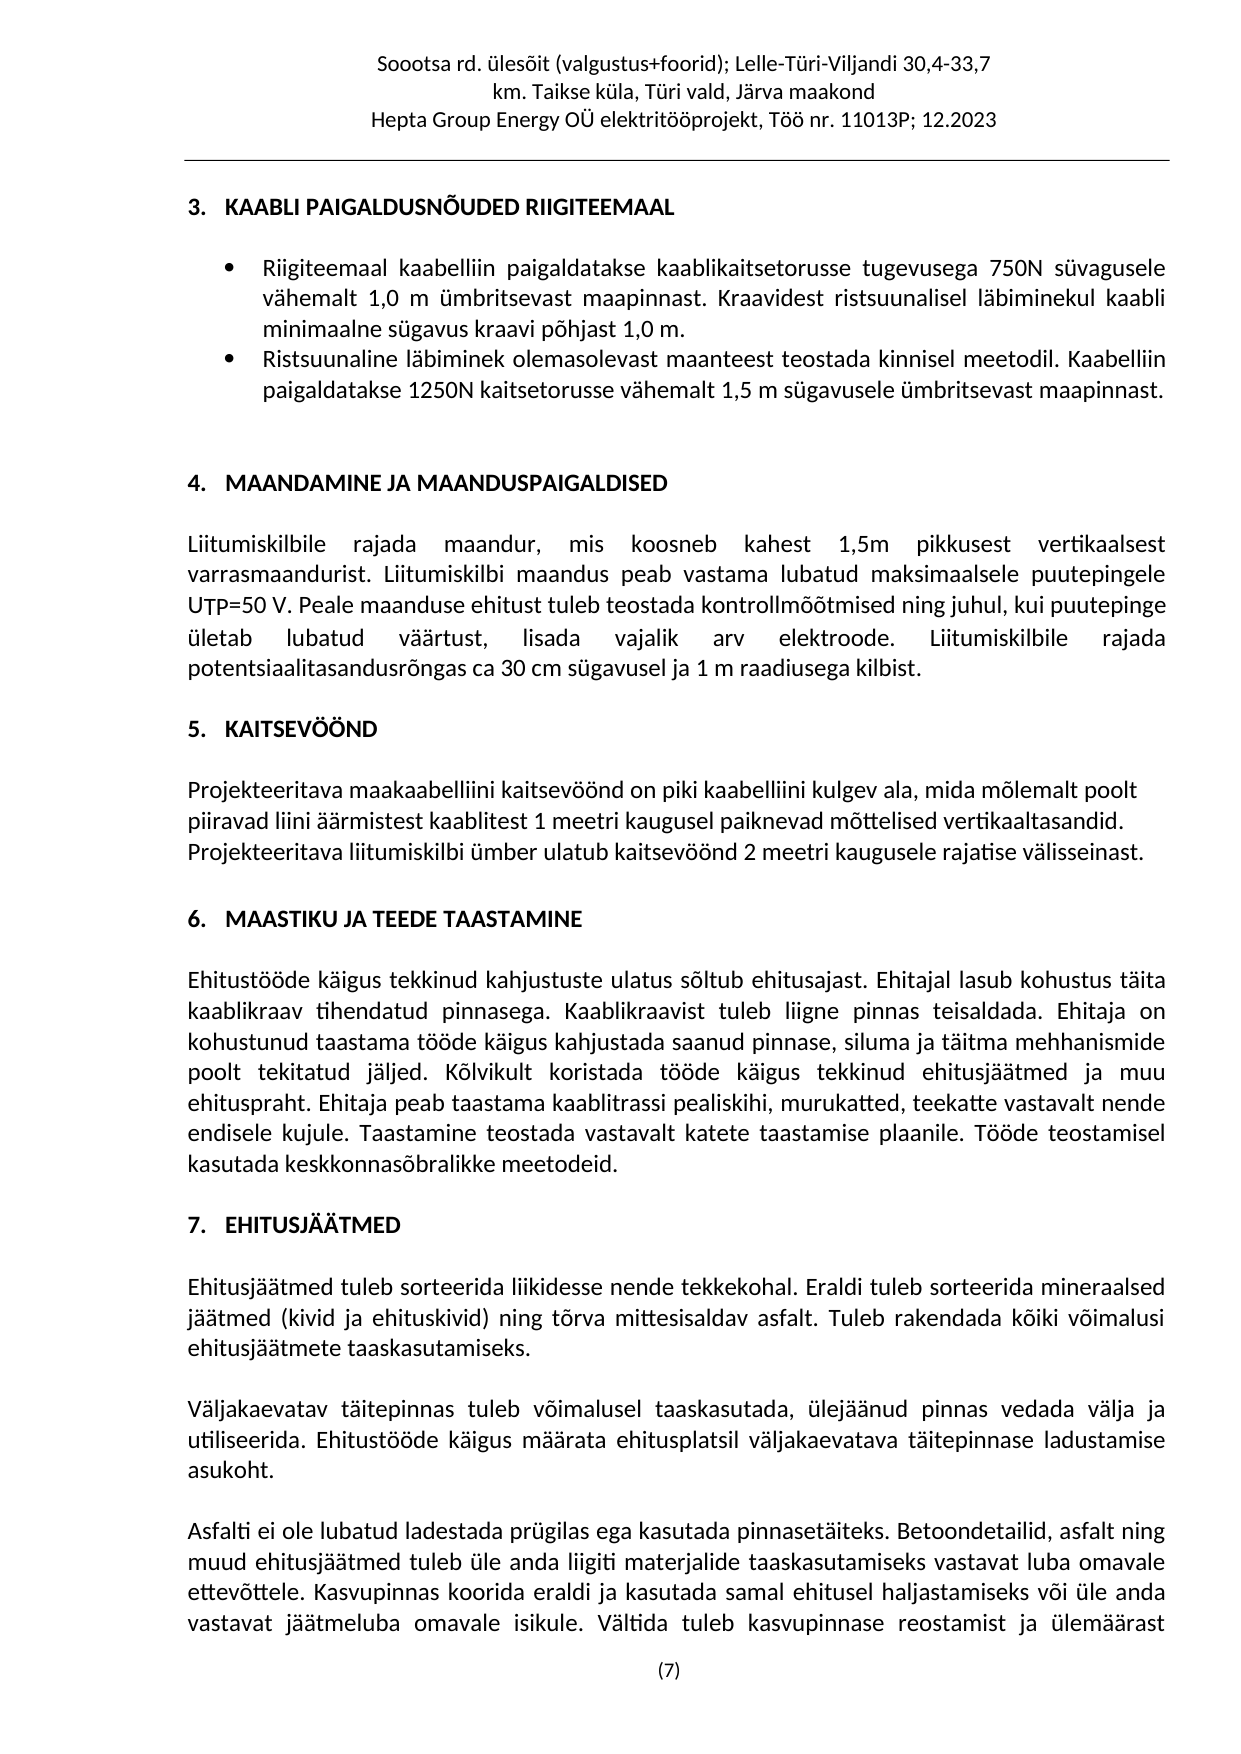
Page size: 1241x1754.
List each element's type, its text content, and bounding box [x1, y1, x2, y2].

text Väljakaevatav täitepinnas tuleb võimalusel taaskasutada, ülejäänud pinnas vedada välja ja utiliseerida. Ehitustööde käigus määrata ehitusplatsil väljakaevatava täitepinnase ladustamise asukoht. [187, 1393, 1167, 1485]
subtitle KAITSEVÖÖND [187, 714, 1203, 744]
subtitle KAABLI PAIGALDUSNÕUDED RIIGITEEMAAL [187, 191, 1203, 222]
text Ehitustööde käigus tekkinud kahjustuste ulatus sõltub ehitusajast. Ehitajal lasub kohustus täita kaablikraav tihendatud pinnasega. Kaablikraavist tuleb liigne pinnas teisaldada. Ehitaja on kohustunud taastama tööde käigus kahjustada saanud pinnase, siluma ja täitma mehhanismide poolt tekitatud jäljed. Kõlvikult koristada tööde käigus tekkinud ehitusjäätmed ja muu ehituspraht. Ehitaja peab taastama kaablitrassi pealiskihi, murukatted, teekatte vastavalt nende endisele kujule. Taastamine teostada vastavalt katete taastamise plaanile. Tööde teostamisel kasutada keskkonnasõbralikke meetodeid. [187, 965, 1167, 1178]
subtitle MAASTIKU JA TEEDE TAASTAMINE [187, 903, 1203, 933]
text Projekteeritava liitumiskilbi ümber ulatub kaitsevöönd 2 meetri kaugusele rajatise välisseinast. [187, 836, 1203, 866]
text Projekteeritava maakaabelliini kaitsevöönd on piki kaabelliini kulgev ala, mida mõlemalt poolt piiravad liini äärmistest kaablitest 1 meetri kaugusel paiknevad mõttelised vertikaaltasandid. [187, 775, 1203, 836]
list Ristsuunaline läbiminek olemasolevast maanteest teostada kinnisel meetodil. Kaabelliin paigaldatakse 1250N kaitsetorusse vähemalt 1,5 m sügavusele ümbritsevast maapinnast. [225, 344, 1167, 405]
list Riigiteemaal kaabelliin paigaldatakse kaablikaitsetorusse tugevusega 750N süvagusele vähemalt 1,0 m ümbritsevast maapinnast. Kraavidest ristsuunalisel läbiminekul kaabli minimaalne sügavus kraavi põhjast 1,0 m. [225, 252, 1167, 344]
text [187, 1516, 1167, 1638]
subtitle EHITUSJÄÄTMED [187, 1209, 1203, 1239]
text Ehitusjäätmed tuleb sorteerida liikidesse nende tekkekohal. Eraldi tuleb sorteerida mineraalsed jäätmed (kivid ja ehituskivid) ning tõrva mittesisaldav asfalt. Tuleb rakendada kõiki võimalusi ehitusjäätmete taaskasutamiseks. [187, 1271, 1167, 1363]
subtitle MAANDAMINE JA MAANDUSPAIGALDISED [187, 467, 1203, 497]
text Liitumiskilbile rajada maandur, mis koosneb kahest 1,5m pikkusest vertikaalsest varrasmaandurist. Liitumiskilbi maandus peab vastama lubatud maksimaalsele puutepingele UTP=50 V. Peale maanduse ehitust tuleb teostada kontrollmõõtmised ning juhul, kui puutepinge ületab lubatud väärtust, lisada vajalik arv elektroode. Liitumiskilbile rajada potentsiaalitasandusrõngas ca 30 cm sügavusel ja 1 m raadiusega kilbist. [187, 528, 1167, 683]
